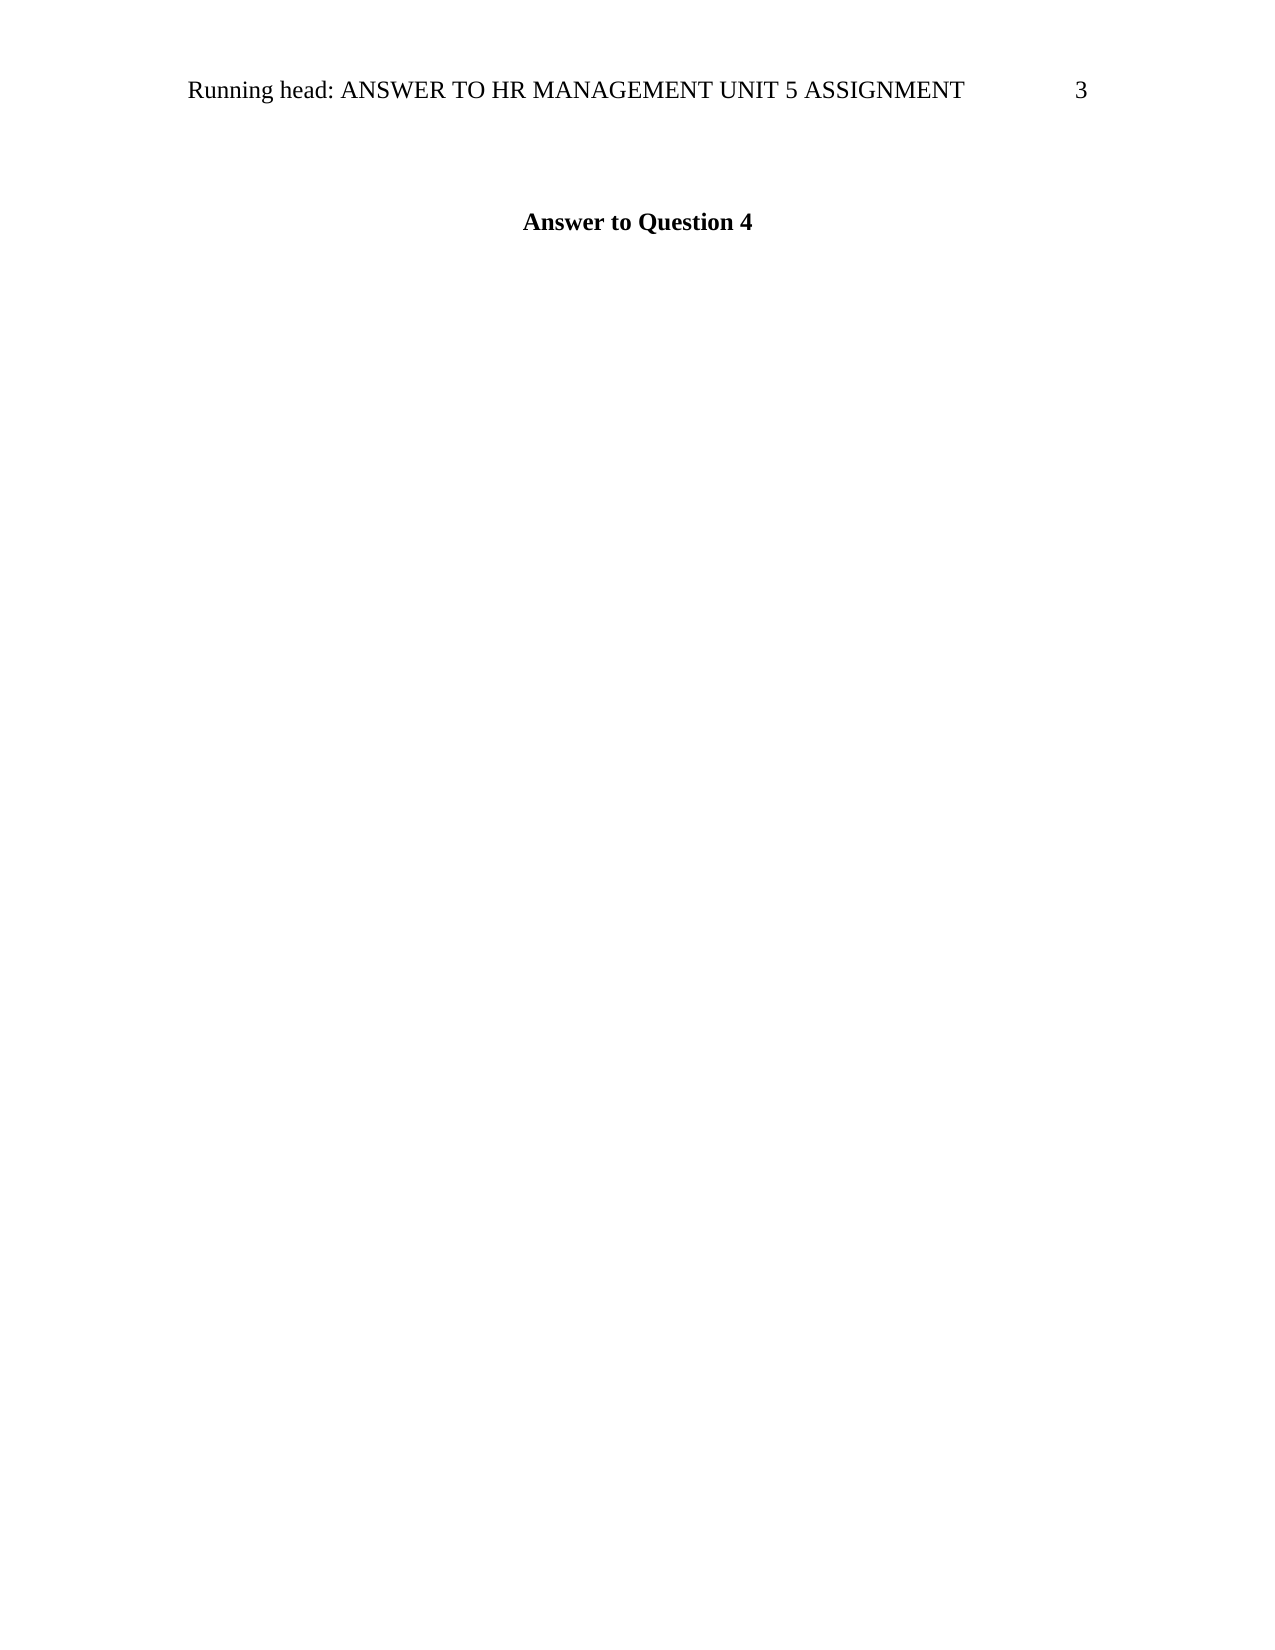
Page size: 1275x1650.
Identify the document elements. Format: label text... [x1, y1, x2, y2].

text Answer to Question 4 [187, 207, 1087, 236]
